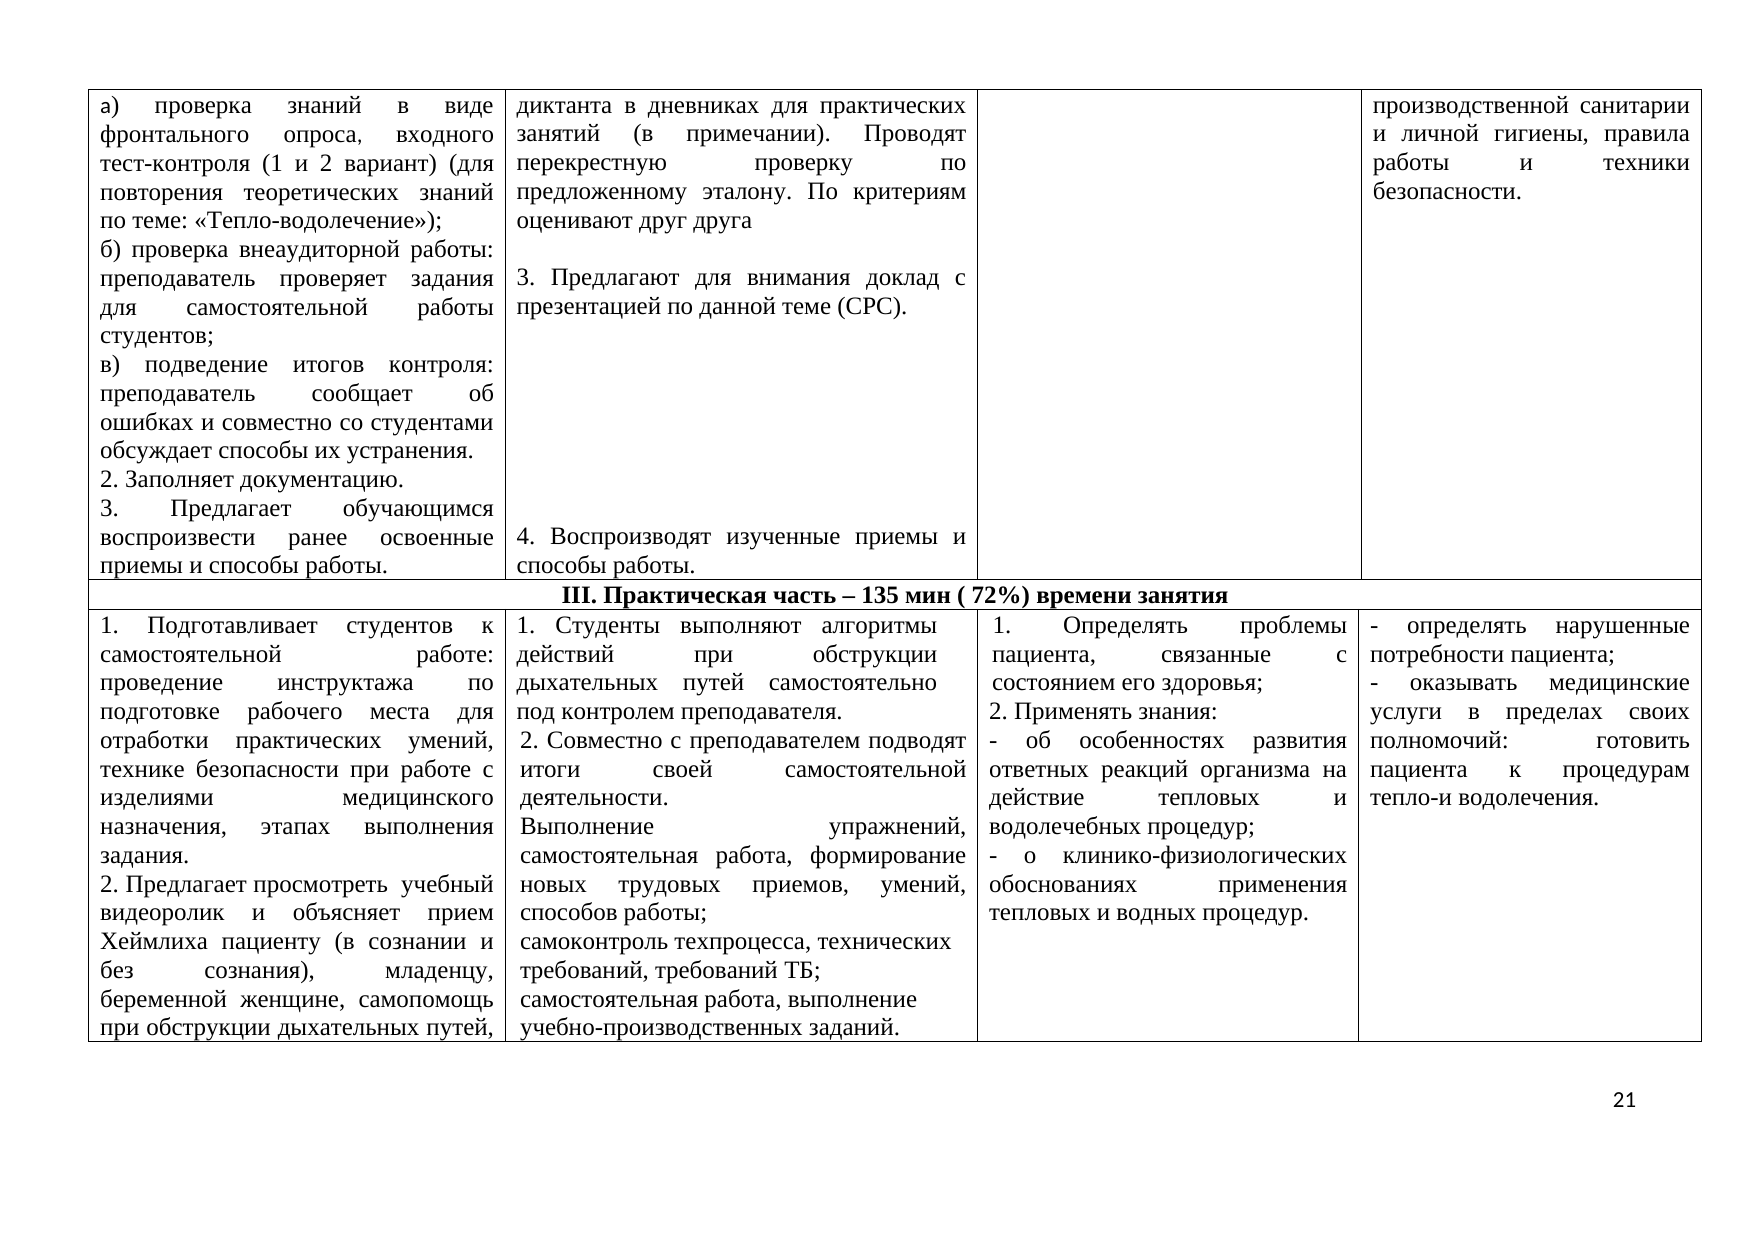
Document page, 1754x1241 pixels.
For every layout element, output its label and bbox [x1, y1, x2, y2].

table_cell [1362, 90, 1701, 579]
table_cell [506, 610, 977, 1041]
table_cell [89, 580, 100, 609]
table_cell [506, 90, 977, 579]
table_cell [978, 90, 1361, 579]
table_cell [978, 610, 1358, 1041]
table_cell [89, 90, 505, 579]
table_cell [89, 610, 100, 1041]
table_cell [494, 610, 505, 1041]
table_cell [1359, 610, 1701, 1041]
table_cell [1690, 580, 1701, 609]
